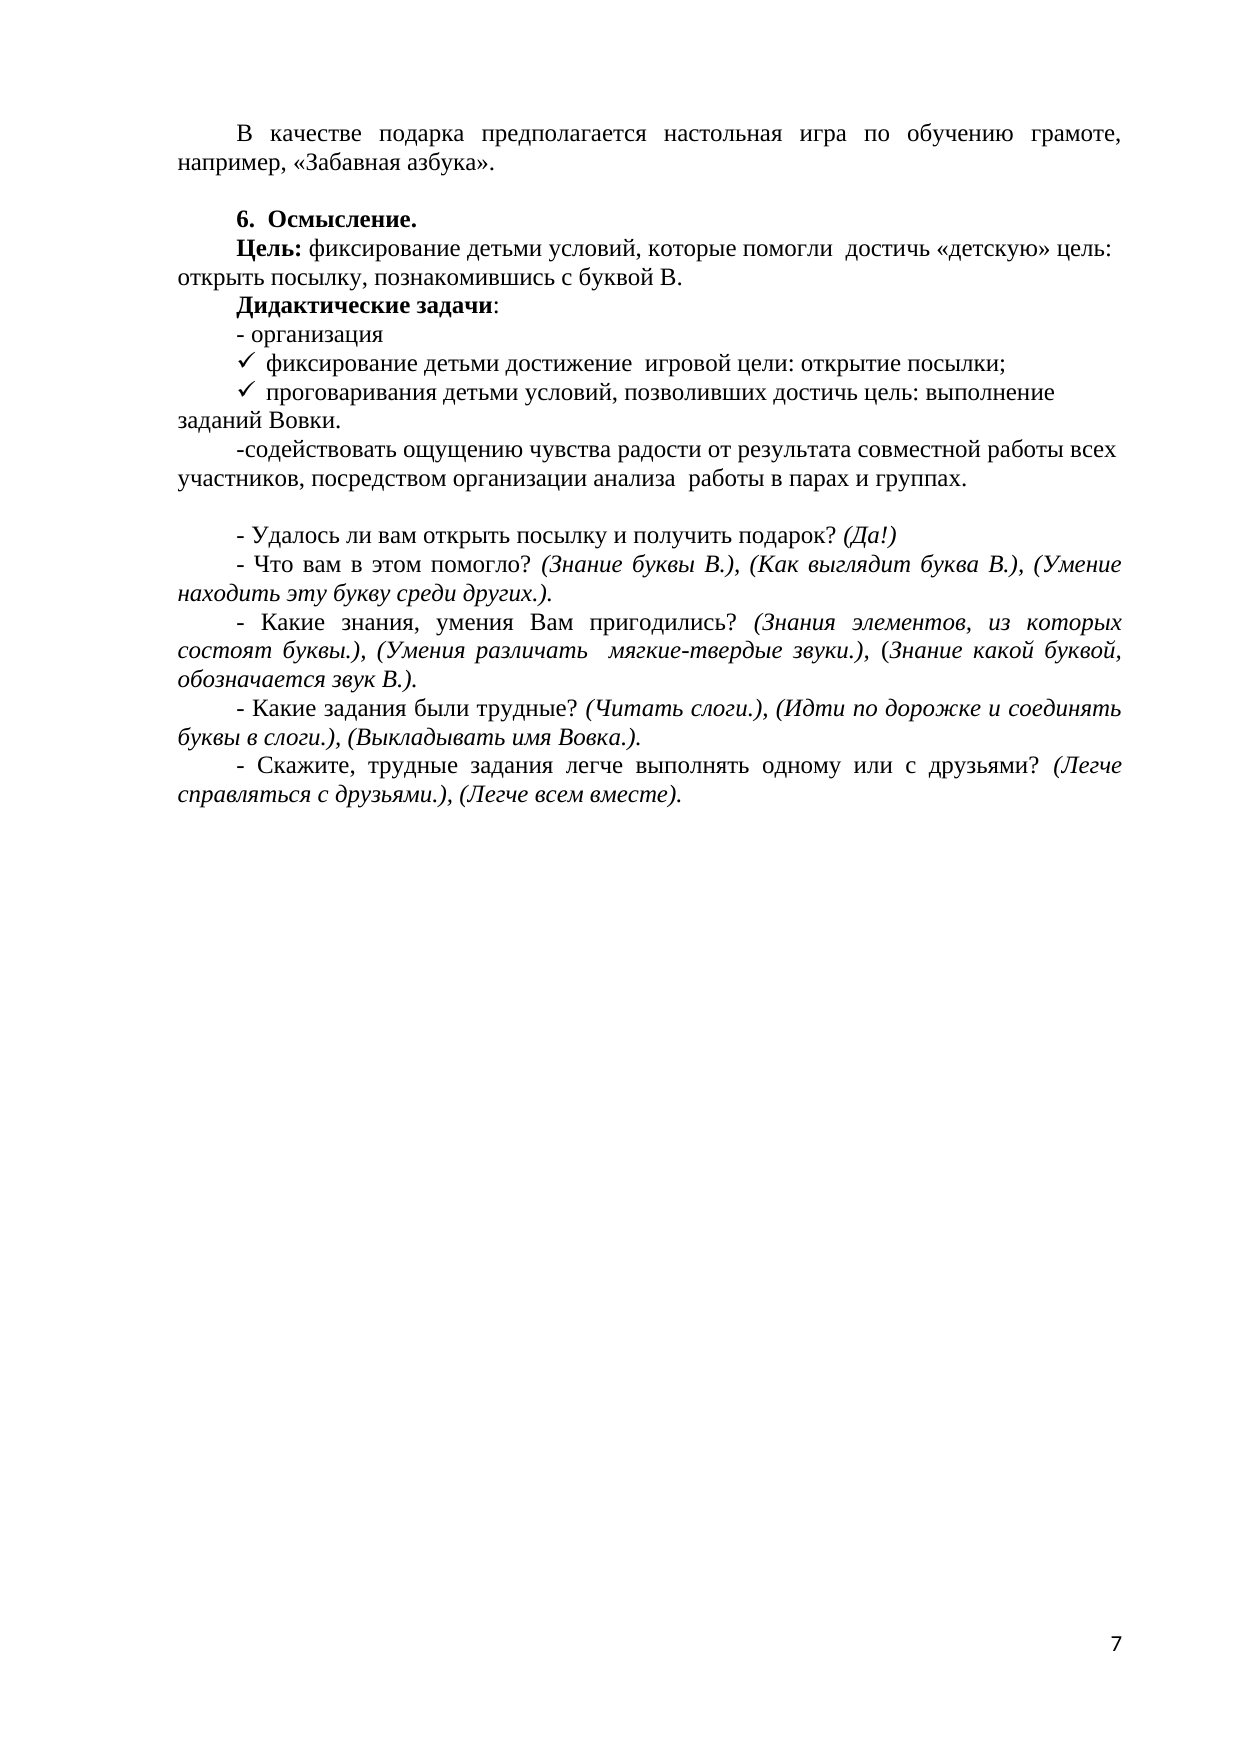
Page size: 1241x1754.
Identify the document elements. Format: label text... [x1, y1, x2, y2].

text Дидактические задачи: [177, 291, 1122, 319]
list фиксирование детьми достижение игровой цели: открытие посылки; [177, 348, 1122, 377]
text 6. Осмысление. [177, 204, 1122, 233]
text -содействовать ощущению чувства радости от результата совместной работы всех участников, посредством организации анализа работы в парах и группах. [177, 434, 1122, 492]
list проговаривания детьми условий, позволивших достичь цель: выполнение заданий Вовки. [177, 377, 1122, 434]
text - Что вам в этом помогло? (Знание буквы В.), (Как выглядит буква В.), (Умение находить эту букву среди других.). [177, 549, 1122, 607]
text - Удалось ли вам открыть посылку и получить подарок? (Да!) [177, 521, 1122, 549]
text Цель: фиксирование детьми условий, которые помогли достичь «детскую» цель: открыть посылку, познакомившись с буквой В. [177, 233, 1122, 291]
text В качестве подарка предполагается настольная игра по обучению грамоте, например, «Забавная азбука». [177, 118, 1122, 176]
text - организация [177, 319, 1122, 348]
text - Какие знания, умения Вам пригодились? (Знания элементов, из которых состоят буквы.), (Умения различать мягкие-твердые звуки.), (Знание какой буквой, обозначается звук В.). [177, 607, 1122, 693]
text - Какие задания были трудные? (Читать слоги.), (Идти по дорожке и соединять буквы в слоги.), (Выкладывать имя Вовка.). [177, 693, 1122, 751]
text - Скажите, трудные задания легче выполнять одному или с друзьями? (Легче справляться с друзьями.), (Легче всем вместе). [177, 751, 1122, 808]
